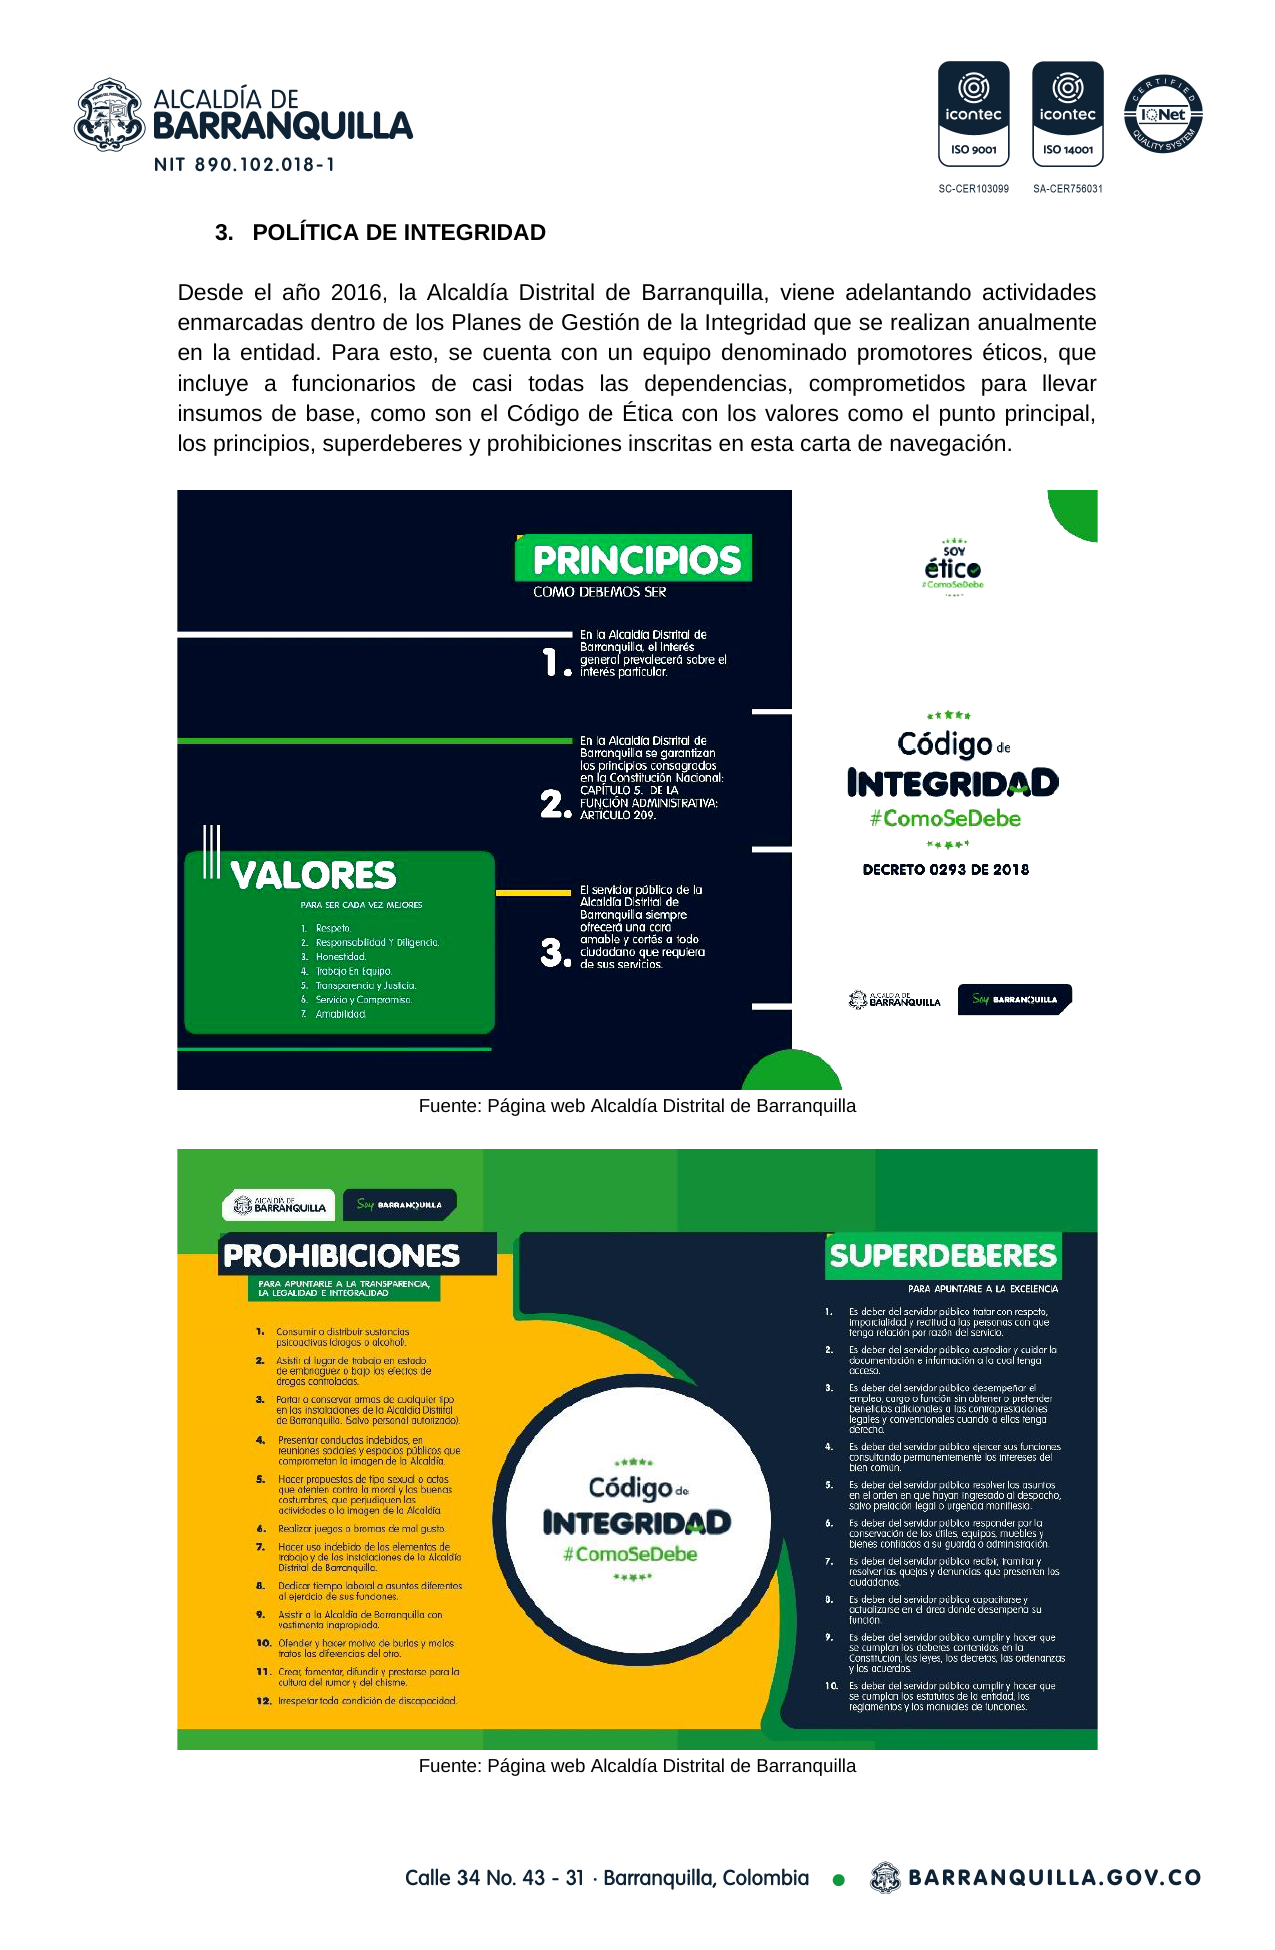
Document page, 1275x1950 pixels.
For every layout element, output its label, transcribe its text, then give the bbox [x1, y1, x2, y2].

text Fuente: Página web Alcaldía Distrital de Barranquilla [177, 1755, 1098, 1776]
text Fuente: Página web Alcaldía Distrital de Barranquilla [177, 1094, 1098, 1116]
picture [1, 4, 1275, 311]
text Desde el año 2016, la Alcaldía Distrital de Barranquilla, viene adelantando actividades enmarcadas dentro de los Planes de Gestión de la Integridad que se realizan anualmente en la entidad. Para esto, se cuenta con un equipo denominado promotores éticos, que incluye a funcionarios de casi todas las dependencias, comprometidos para llevar insumos de base, como son el Código de Ética con los valores como el punto principal, los principios, superdeberes y prohibiciones inscritas en esta carta de navegación. [177, 279, 1098, 456]
picture [0, 1638, 1275, 1947]
list POLÍTICA DE INTEGRIDAD [215, 218, 1098, 245]
